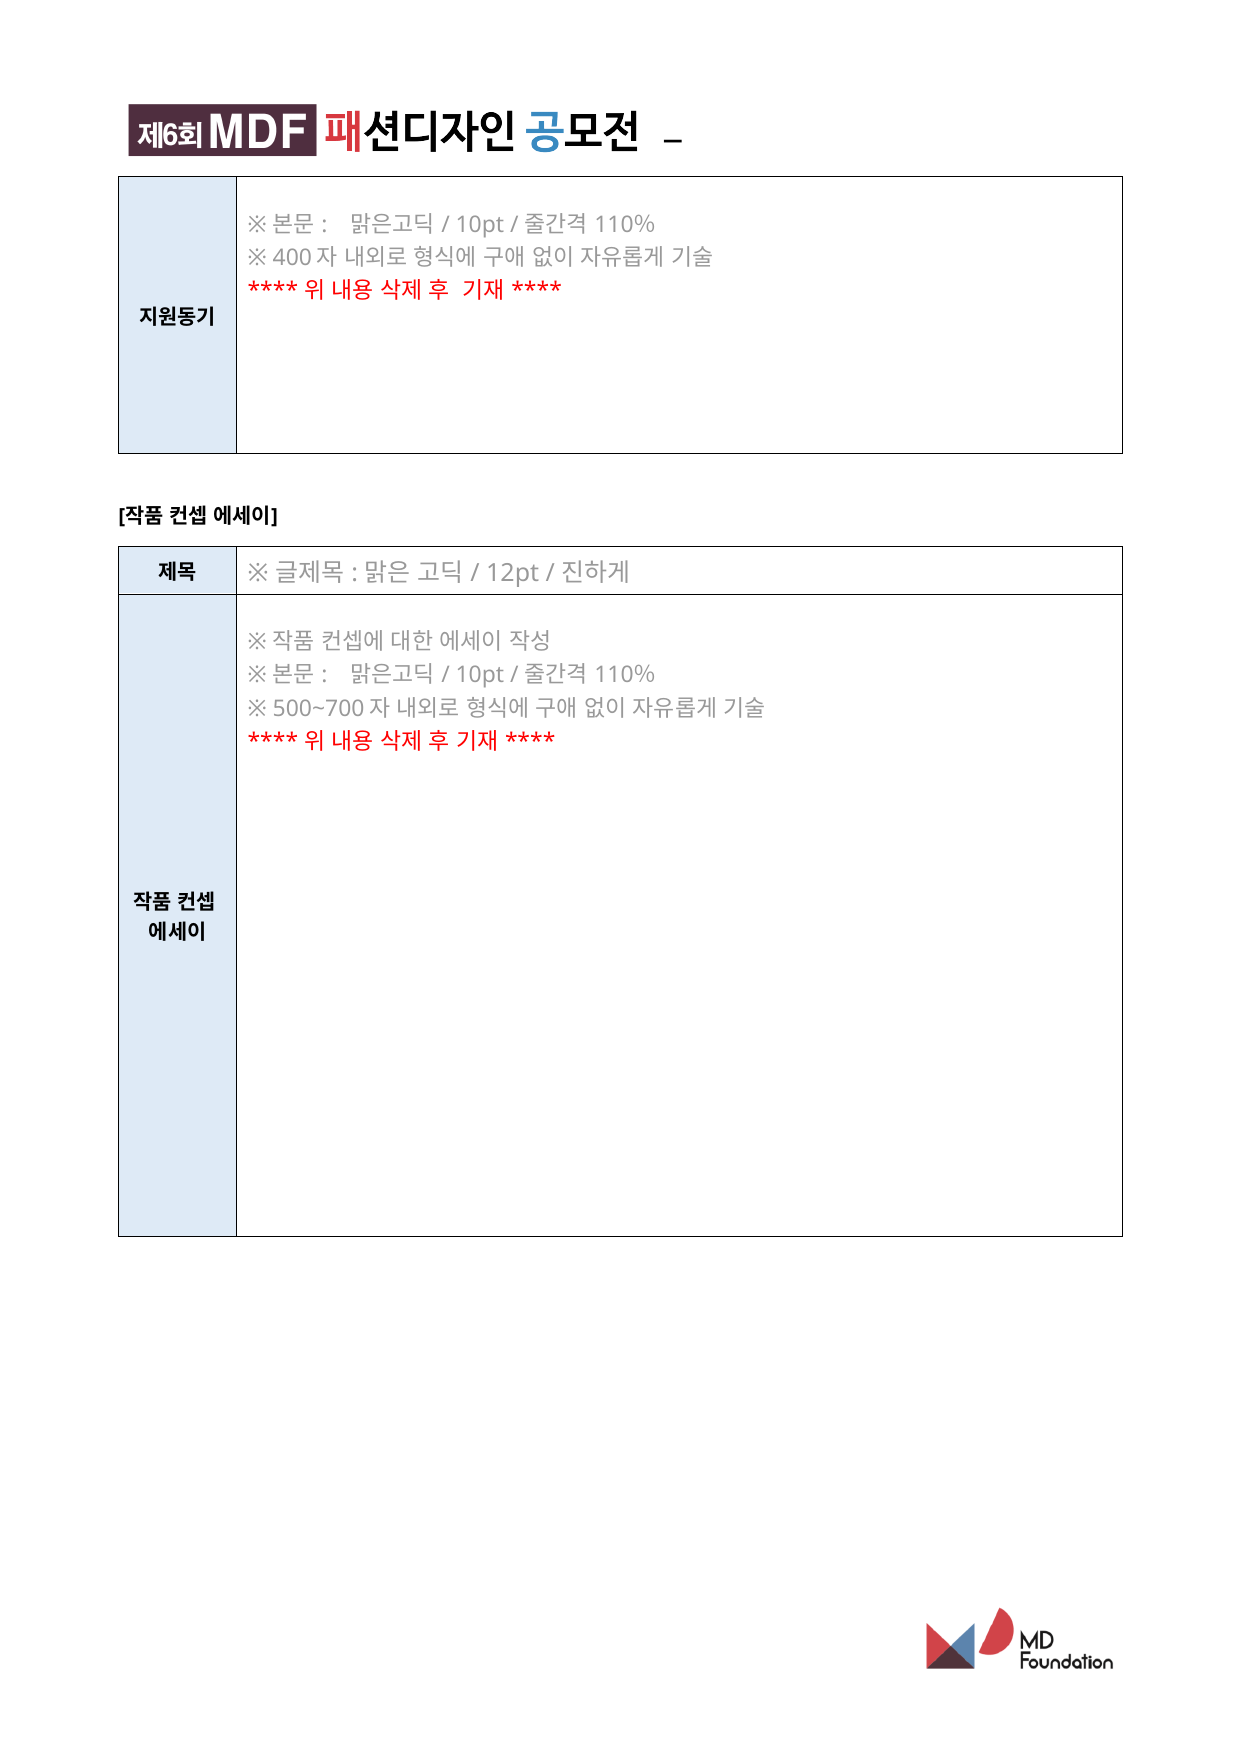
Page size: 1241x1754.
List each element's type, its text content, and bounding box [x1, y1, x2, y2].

picture [918, 1600, 1119, 1679]
table_header ※ 본문 : 맑은고딕 / 10pt / 줄간격 110％ ※ 400자 내외로 형식에 구애 없이 자유롭게 기술 **** 위 내용 삭제 후 기재 **** [237, 177, 1122, 453]
text [작품 컨셉 에세이] [118, 499, 1122, 529]
table_cell ※ 작품 컨셉에 대한 에세이 작성 ※ 본문 : 맑은고딕 / 10pt / 줄간격 110％ ※ 500~700자 내외로 형식에 구애 없이 자유롭게 기술 **** 위 내용 삭제 후 기재 **** [237, 595, 1122, 1236]
table_header ※ 글제목 : 맑은 고딕 / 12pt / 진하게 [237, 547, 1122, 593]
table_header 제목 [119, 547, 236, 593]
table_cell 작품 컨셉 에세이 [119, 595, 236, 1236]
picture [118, 100, 641, 158]
table_header 지원동기 [119, 177, 236, 453]
